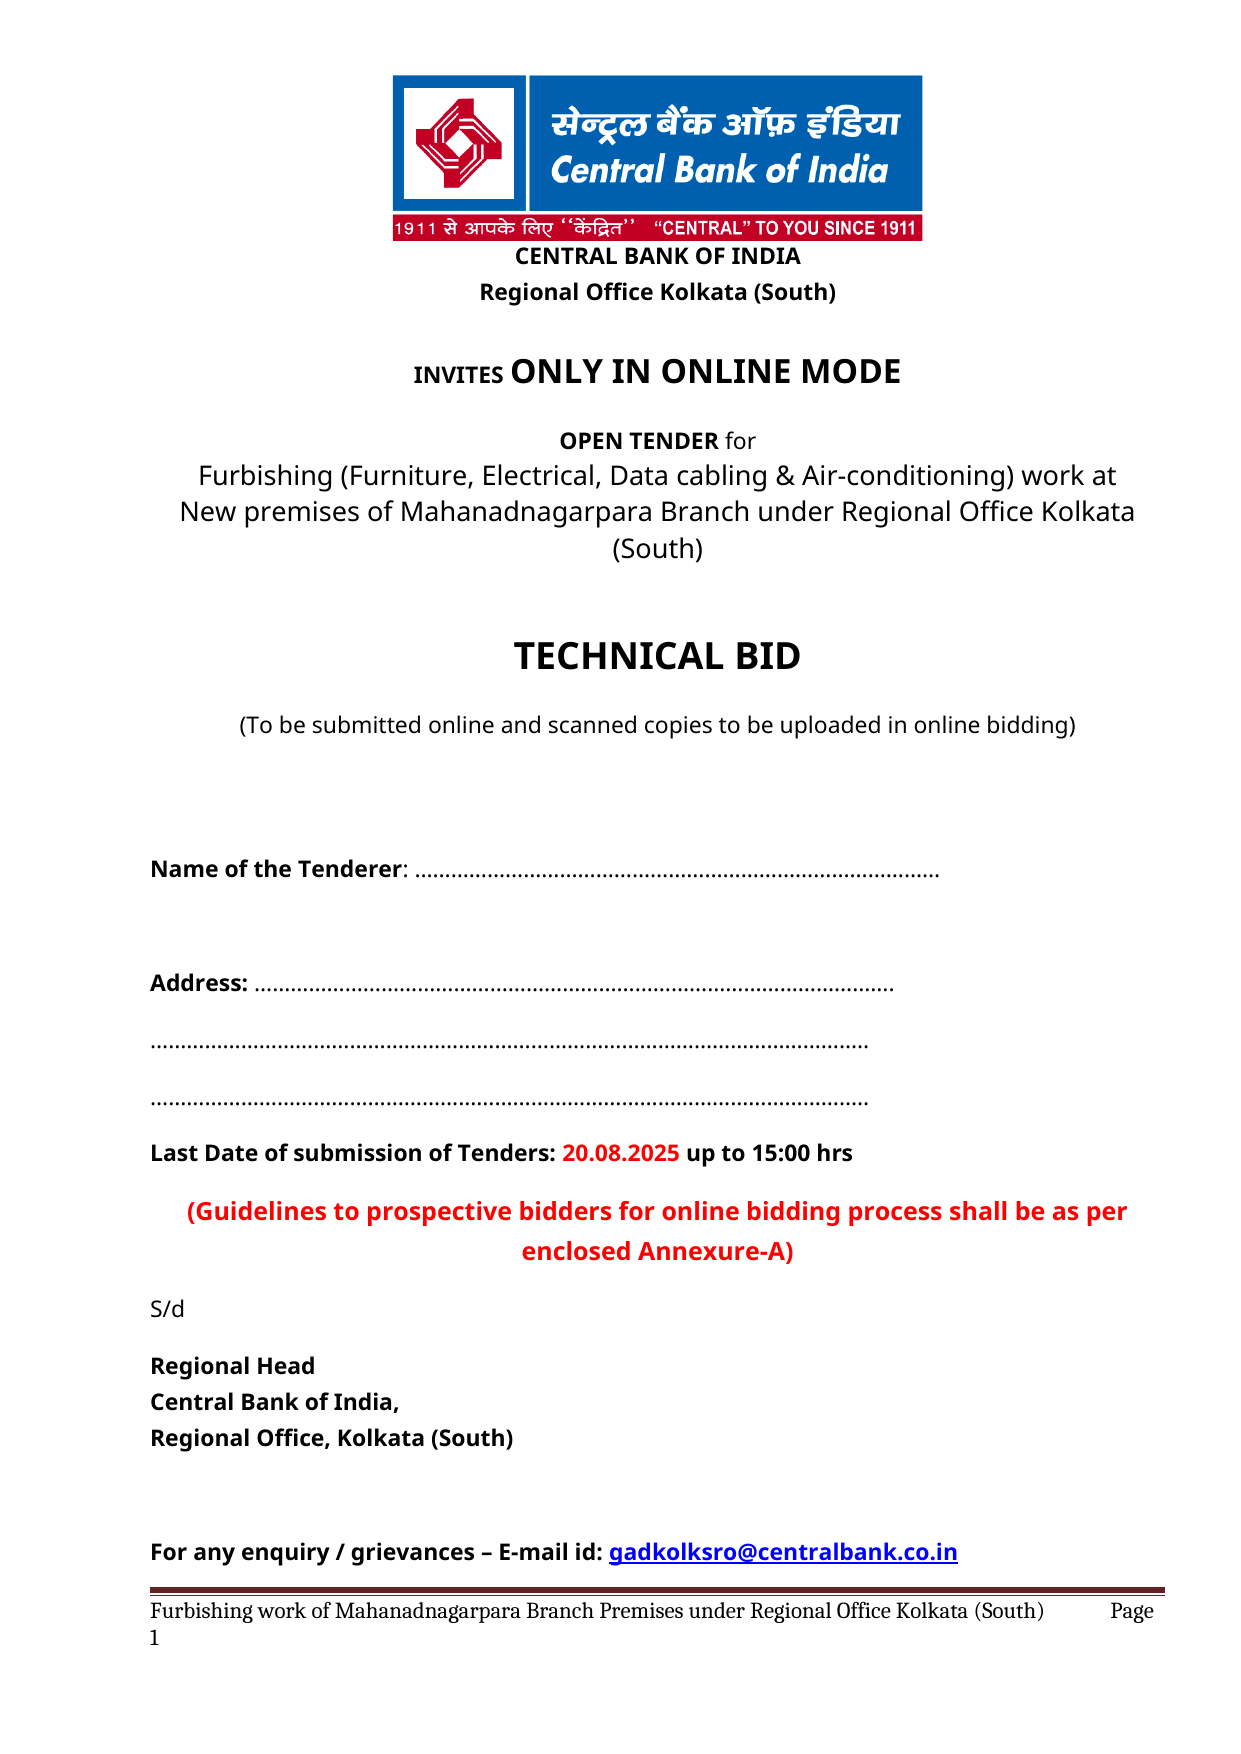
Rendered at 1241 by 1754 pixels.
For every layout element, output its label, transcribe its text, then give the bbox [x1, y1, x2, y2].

text (To be submitted online and scanned copies to be uploaded in online bidding) [150, 709, 1165, 740]
text CENTRAL BANK OF INDIA [150, 240, 1165, 272]
text Address: ……………………………………………………………………………………………. [150, 967, 1165, 998]
text Regional Office, Kolkata (South) [150, 1422, 1165, 1453]
text (Guidelines to prospective bidders for online bidding process shall be as per enclosed Annexure-A) [150, 1194, 1165, 1267]
text Name of the Tenderer: …………………………………………………………………………… [150, 853, 1165, 885]
text Regional Head [150, 1350, 1165, 1381]
picture [392, 75, 923, 241]
text ……………………………………………………………………………………………………….. [150, 1081, 1165, 1112]
text S/d [150, 1293, 1165, 1324]
text Regional Office Kolkata (South) [150, 276, 1165, 307]
text ……………………………………………………………………………………………………….. [150, 1024, 1165, 1055]
text For any enquiry / grievances – E-mail id: gadkolksro@centralbank.co.in [150, 1535, 1165, 1567]
text New premises of Mahanadnagarpara Branch under Regional Office Kolkata (South) [150, 493, 1165, 567]
text INVITES ONLY IN ONLINE MODE [150, 348, 1165, 393]
text TECHNICAL BID [150, 629, 1165, 680]
text Central Bank of India, [150, 1386, 1165, 1417]
text Furbishing (Furniture, Electrical, Data cabling & Air-conditioning) work at [150, 456, 1165, 493]
text Last Date of submission of Tenders: 20.08.2025 up to 15:00 hrs [150, 1137, 1165, 1168]
text OPEN TENDER for [150, 425, 1165, 456]
